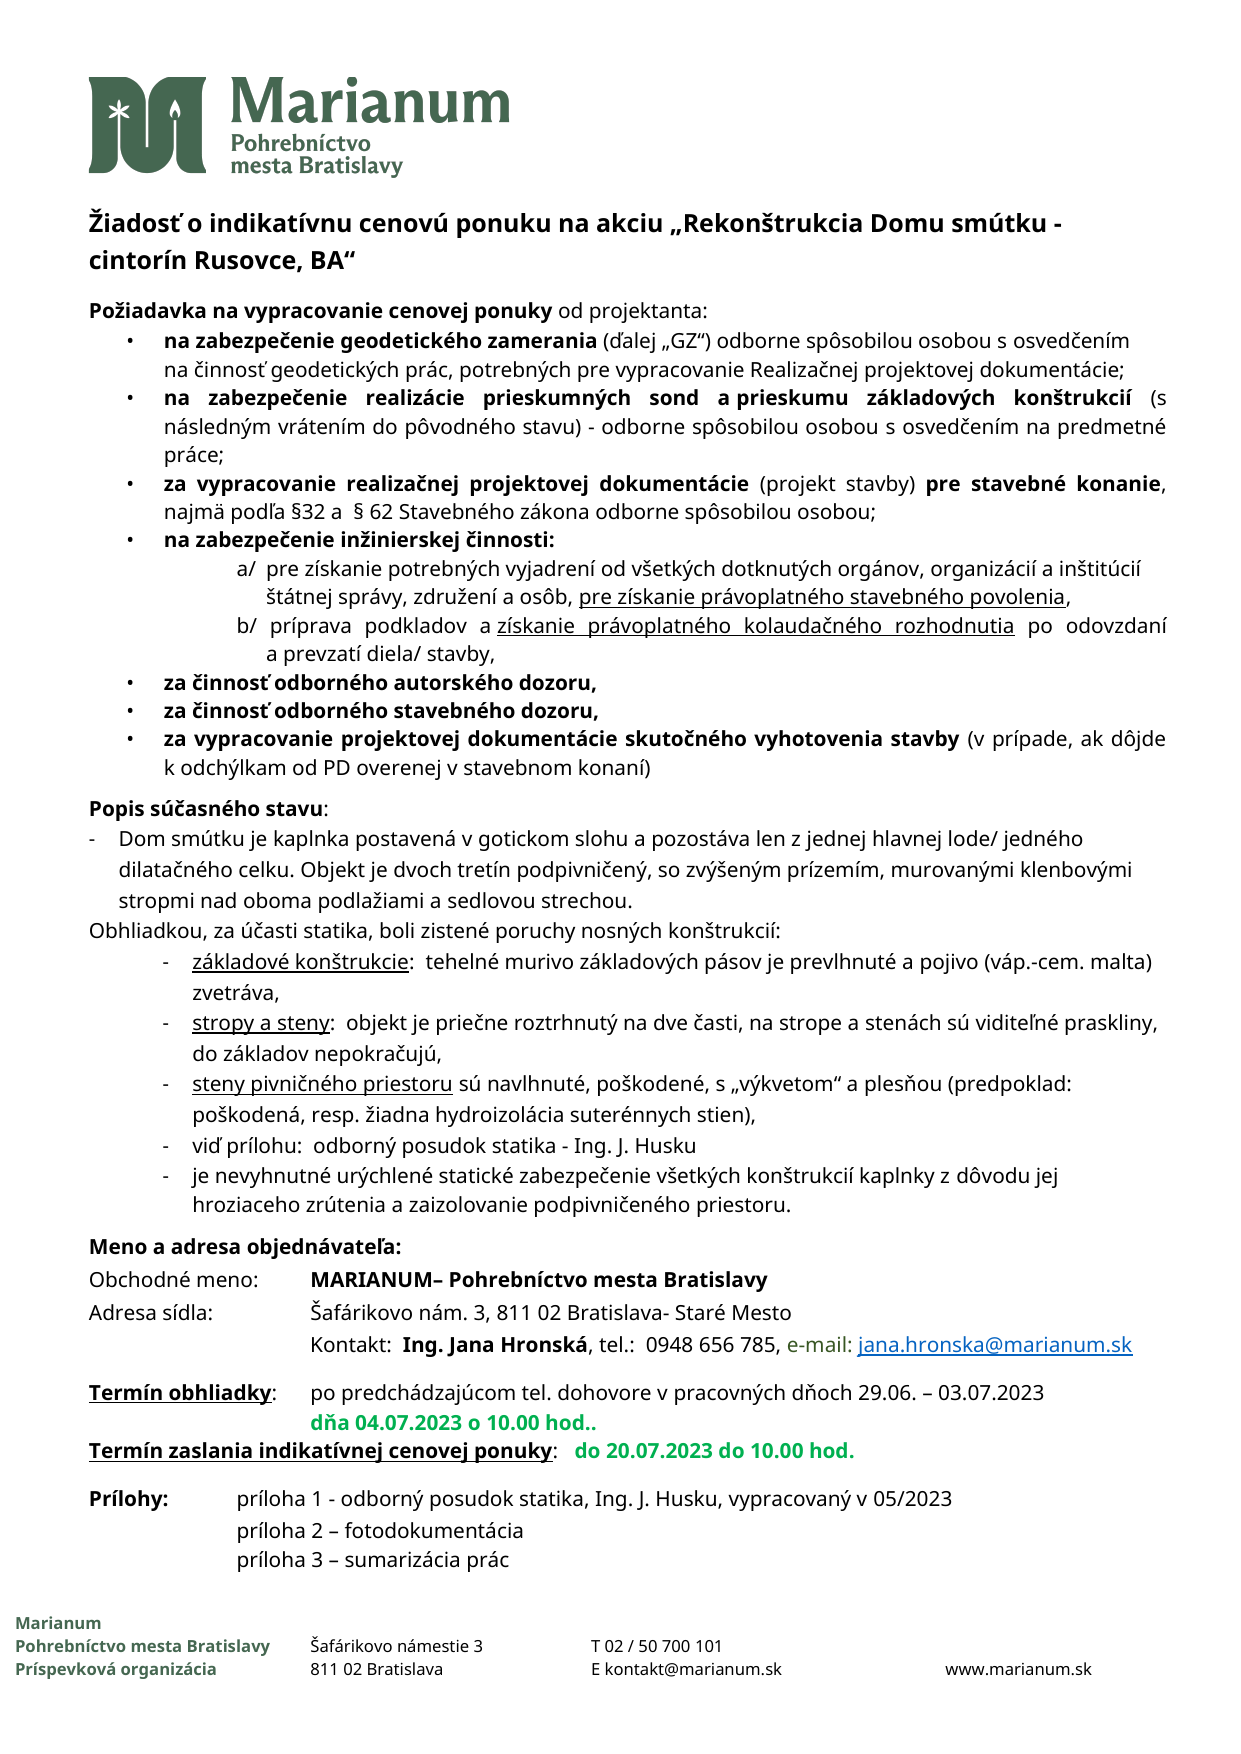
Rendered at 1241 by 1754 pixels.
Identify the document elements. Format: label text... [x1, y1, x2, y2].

list štátnej správy, združení a osôb, pre získanie právoplatného stavebného povolenia, [236, 582, 1167, 611]
list do základov nepokračujú, [192, 1039, 1167, 1067]
list viď prílohu: odborný posudok statika - Ing. J. Husku [162, 1131, 1167, 1159]
list za činnosť odborného stavebného dozoru, [126, 696, 1167, 724]
list Dom smútku je kaplnka postavená v gotickom slohu a pozostáva len z jednej hlavnej lode/ jedného [89, 824, 1167, 853]
text Termín zaslania indikatívnej cenovej ponuky: do 20.07.2023 do 10.00 hod. [89, 1437, 1167, 1465]
text Obhliadkou, za účasti statika, boli zistené poruchy nosných konštrukcií: [89, 916, 1167, 945]
text príloha 2 – fotodokumentácia [89, 1517, 1146, 1545]
list za vypracovanie projektovej dokumentácie skutočného vyhotovenia stavby (v prípade, ak dôjde k odchýlkam od PD overenej v stavebnom konaní) [126, 724, 1167, 781]
list na zabezpečenie inžinierskej činnosti: [126, 526, 1167, 554]
list a/ pre získanie potrebných vyjadrení od všetkých dotknutých orgánov, organizácií a inštitúcií [236, 554, 1167, 582]
list za vypracovanie realizačnej projektovej dokumentácie (projekt stavby) pre stavebné konanie, najmä podľa §32 a § 62 Stavebného zákona odborne spôsobilou osobou; [126, 469, 1167, 526]
text dňa 04.07.2023 o 10.00 hod.. [281, 1408, 1167, 1437]
text Adresa sídla: Šafárikovo nám. 3, 811 02 Bratislava- Staré Mesto [89, 1298, 1167, 1326]
text príloha 3 – sumarizácia prác [89, 1545, 1146, 1573]
text Popis súčasného stavu: [89, 794, 1167, 822]
list za činnosť odborného autorského dozoru, [126, 668, 1167, 696]
list stropy a steny: objekt je priečne roztrhnutý na dve časti, na strope a stenách sú viditeľné praskliny, [162, 1008, 1167, 1037]
text Kontakt: Ing. Jana Hronská, tel.: 0948 656 785, e-mail: jana.hronska@marianum.sk [236, 1330, 1167, 1359]
text Prílohy: príloha 1 - odborný posudok statika, Ing. J. Husku, vypracovaný v 05/2023 [89, 1484, 1146, 1512]
list hroziaceho zrútenia a zaizolovanie podpivničeného priestoru. [192, 1190, 1167, 1218]
text Požiadavka na vypracovanie cenovej ponuky od projektanta: [89, 296, 1167, 324]
picture [88, 77, 510, 178]
list základové konštrukcie: tehelné murivo základových pásov je prevlhnuté a pojivo (váp.-cem. malta) zvetráva, [162, 947, 1167, 1006]
list na zabezpečenie realizácie prieskumných sond a prieskumu základových konštrukcií (s následným vrátením do pôvodného stavu) - odborne spôsobilou osobou s osvedčením na predmetné práce; [126, 383, 1167, 469]
list b/ príprava podkladov a získanie právoplatného kolaudačného rozhodnutia po odovzdaní a prevzatí diela/ stavby, [236, 611, 1167, 668]
list dilatačného celku. Objekt je dvoch tretín podpivničený, so zvýšeným prízemím, murovanými klenbovými stropmi nad oboma podlažiami a sedlovou strechou. [118, 855, 1167, 914]
text Meno a adresa objednávateľa: [89, 1232, 1167, 1261]
text Termín obhliadky: po predchádzajúcom tel. dohovore v pracovných dňoch 29.06. – 03.07.2023 [89, 1378, 1167, 1406]
list je nevyhnutné urýchlené statické zabezpečenie všetkých konštrukcií kaplnky z dôvodu jej [162, 1161, 1167, 1190]
text Žiadosť o indikatívnu cenovú ponuku na akciu „Rekonštrukcia Domu smútku - cintorín Rusovce, BA“ [89, 206, 1167, 276]
list na činnosť geodetických prác, potrebných pre vypracovanie Realizačnej projektovej dokumentácie; [164, 355, 1167, 383]
list na zabezpečenie geodetického zamerania (ďalej „GZ“) odborne spôsobilou osobou s osvedčením [126, 326, 1167, 355]
list steny pivničného priestoru sú navlhnuté, poškodené, s „výkvetom“ a plesňou (predpoklad: poškodená, resp. žiadna hydroizolácia suterénnych stien), [162, 1069, 1167, 1129]
text Obchodné meno: MARIANUM– Pohrebníctvo mesta Bratislavy [89, 1265, 1167, 1293]
